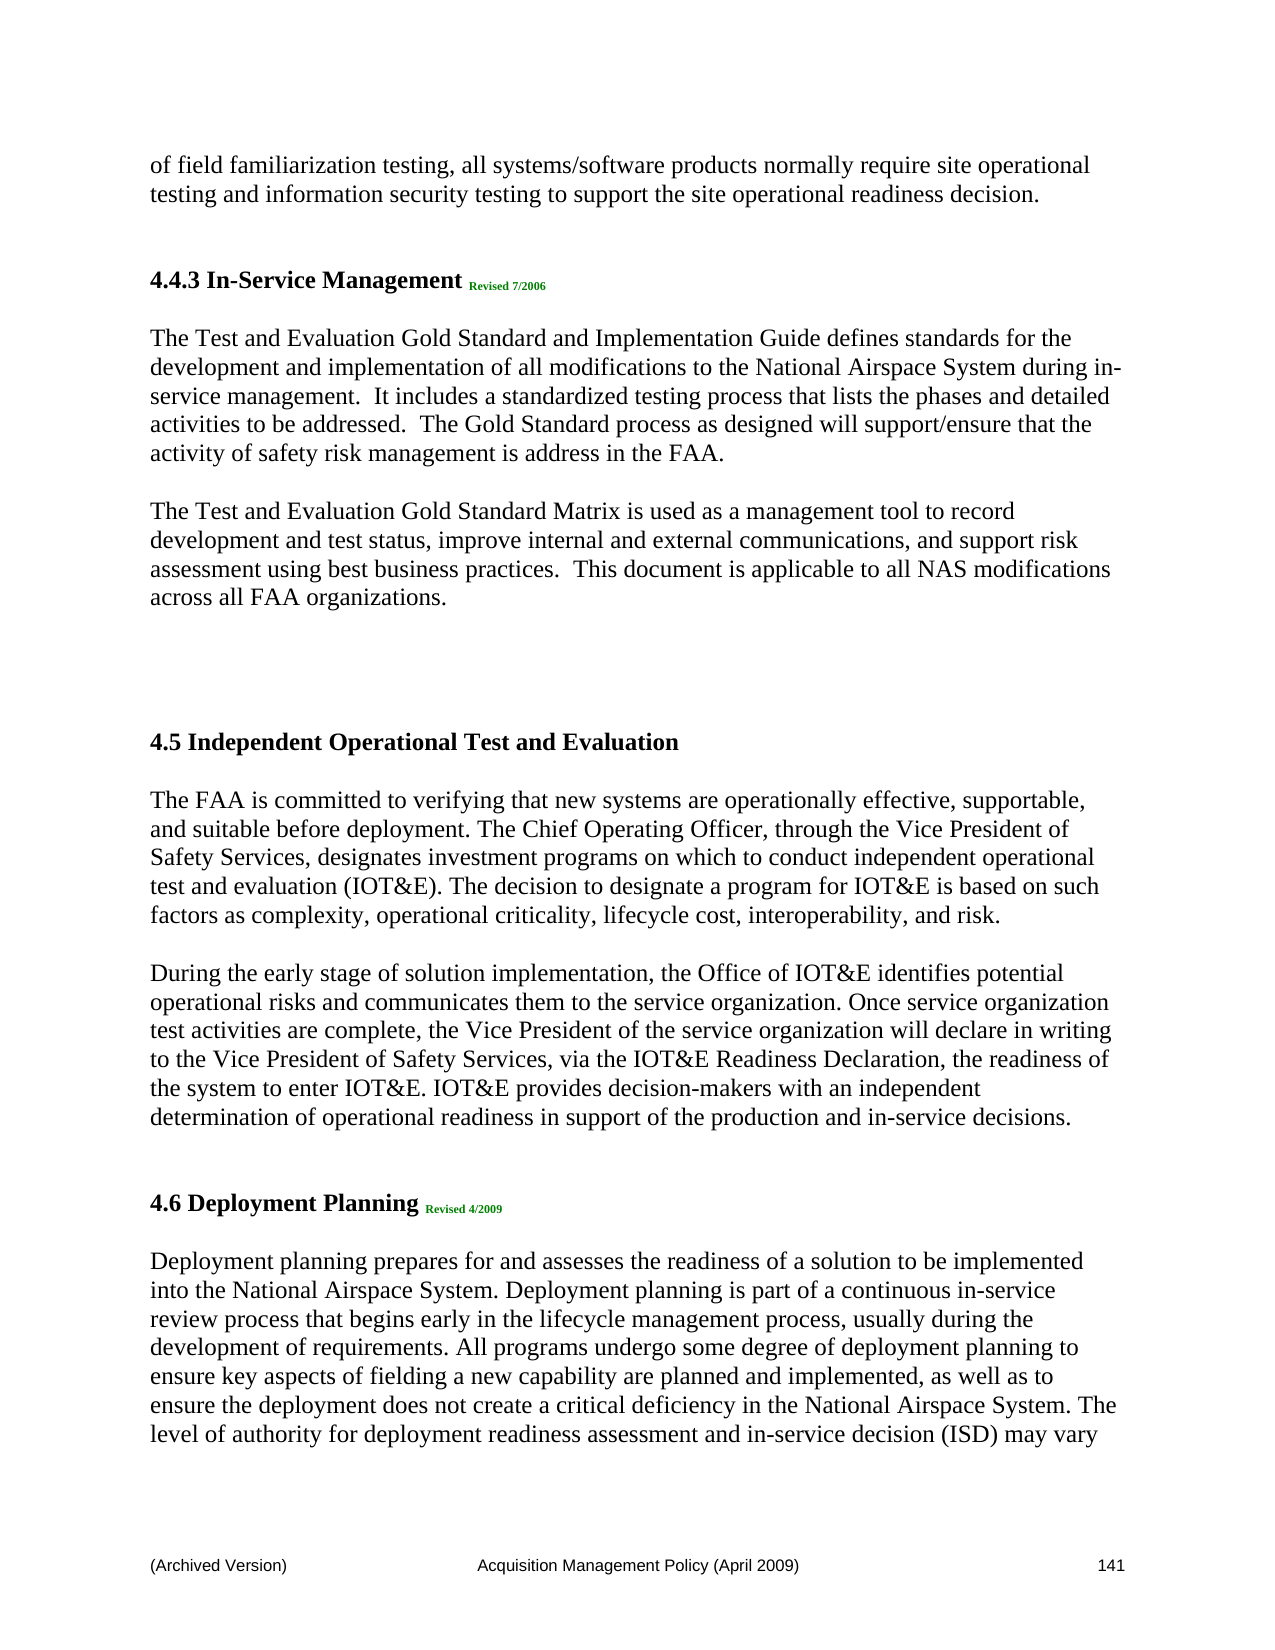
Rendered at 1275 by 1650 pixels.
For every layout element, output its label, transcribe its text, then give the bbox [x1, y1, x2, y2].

text 4.4.3 In-Service Management Revised 7/2006 [150, 237, 1125, 294]
text During the early stage of solution implementation, the Office of IOT&E identifies potential operational risks and communicates them to the service organization. Once service organization test activities are complete, the Vice President of the service organization will declare in writing to the Vice President of Safety Services, via the IOT&E Readiness Declaration, the readiness of the system to enter IOT&E. IOT&E provides decision-makers with an independent determination of operational readiness in support of the production and in-service decisions. [150, 958, 1125, 1130]
text 4.5 Independent Operational Test and Evaluation [150, 698, 1125, 756]
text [150, 150, 1125, 207]
text 4.6 Deployment Planning Revised 4/2009 [150, 1159, 1125, 1217]
text The FAA is committed to verifying that new systems are operationally effective, supportable, and suitable before deployment. The Chief Operating Officer, through the Vice President of Safety Services, designates investment programs on which to conduct independent operational test and evaluation (IOT&E). The decision to designate a program for IOT&E is based on such factors as complexity, operational criticality, lifecycle cost, interoperability, and risk. [150, 785, 1125, 929]
text The Test and Evaluation Gold Standard and Implementation Guide defines standards for the development and implementation of all modifications to the National Airspace System during in-service management. It includes a standardized testing process that lists the phases and detailed activities to be addressed. The Gold Standard process as designed will support/ensure that the activity of safety risk management is address in the FAA. [150, 323, 1125, 467]
text The Test and Evaluation Gold Standard Matrix is used as a management tool to record development and test status, improve internal and external communications, and support risk assessment using best business practices. This document is applicable to all NAS modifications across all FAA organizations. [150, 496, 1125, 611]
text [150, 1246, 1125, 1447]
